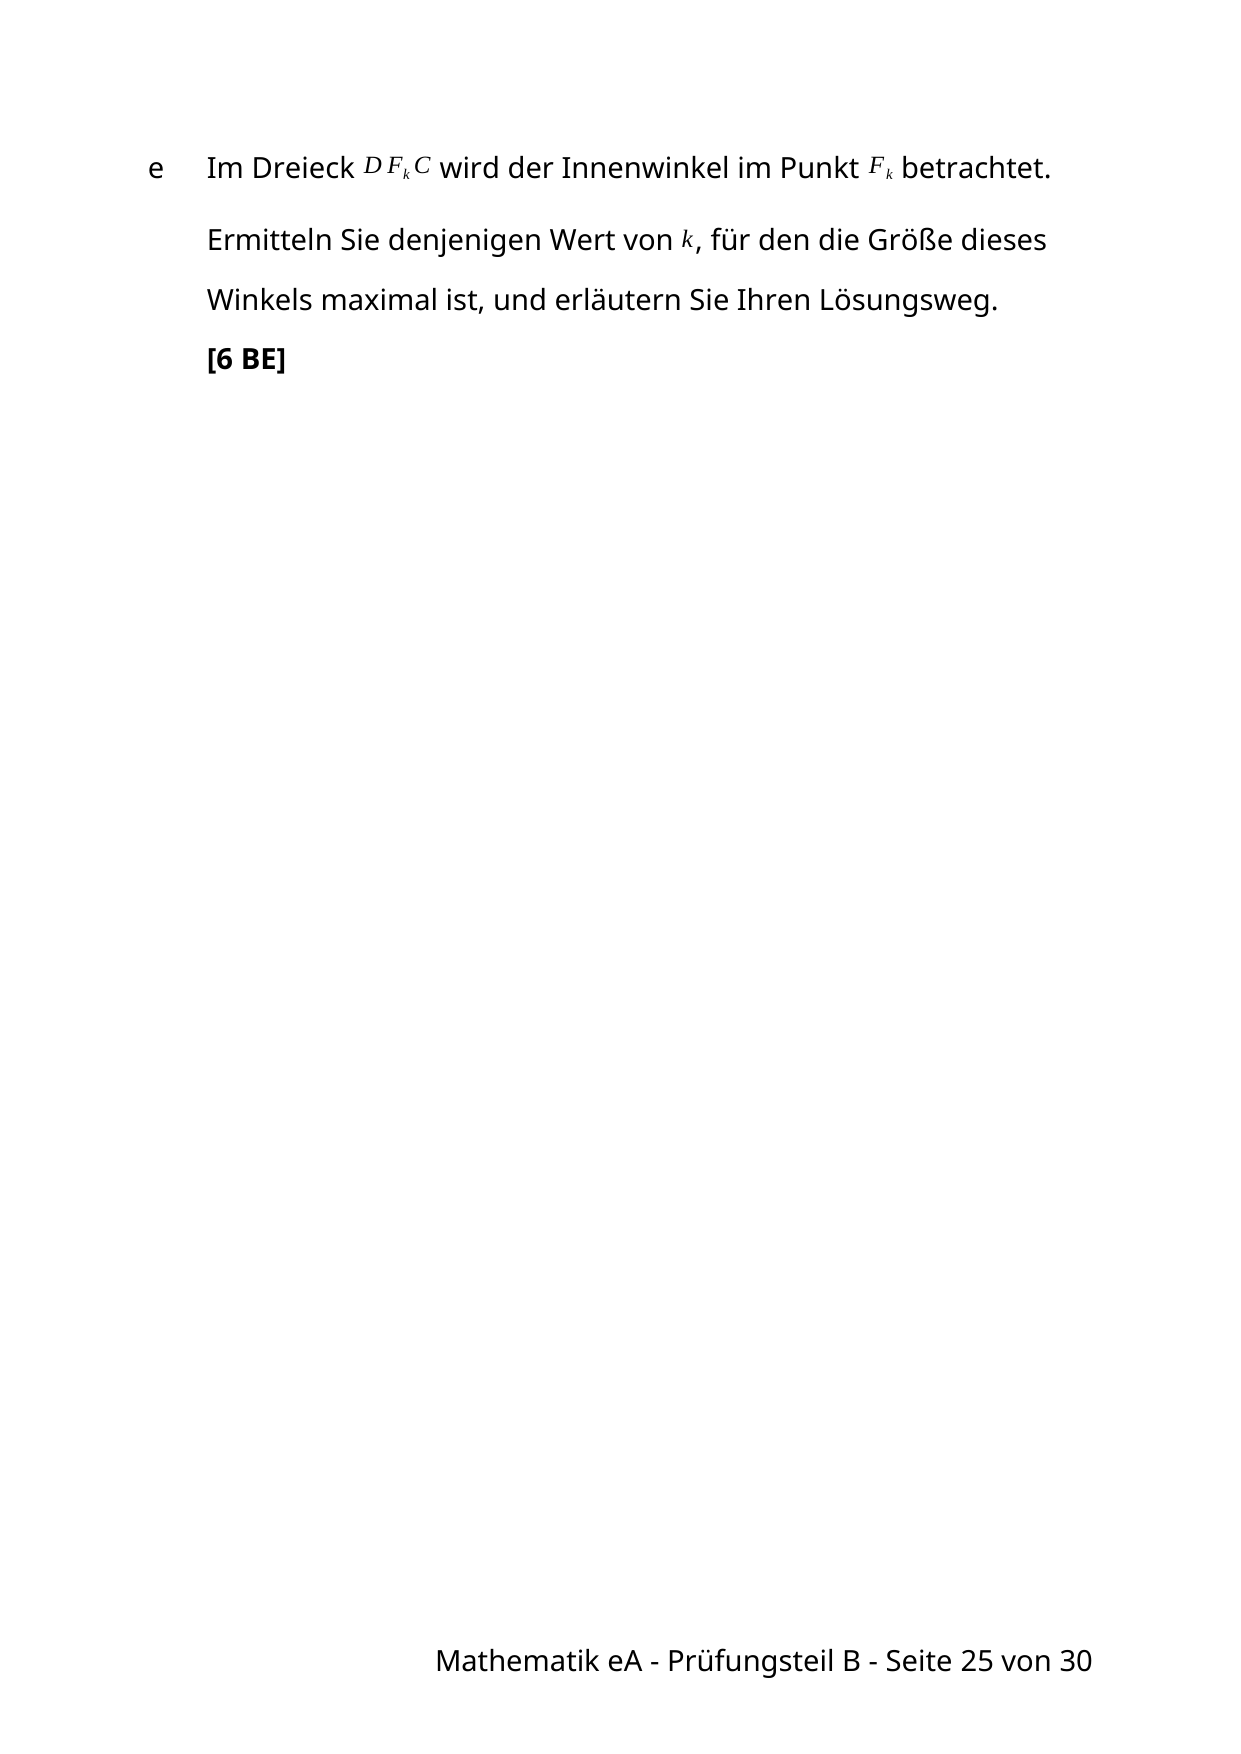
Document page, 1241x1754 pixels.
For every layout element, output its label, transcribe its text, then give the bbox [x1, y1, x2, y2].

list Ermitteln Sie denjenigen Wert von , für den die Größe dieses Winkels maximal ist, und erläutern Sie Ihren Lösungsweg. [6 BE] [207, 219, 1093, 378]
list e Im Dreieck wird der Innenwinkel im Punkt betrachtet. [148, 148, 1093, 187]
